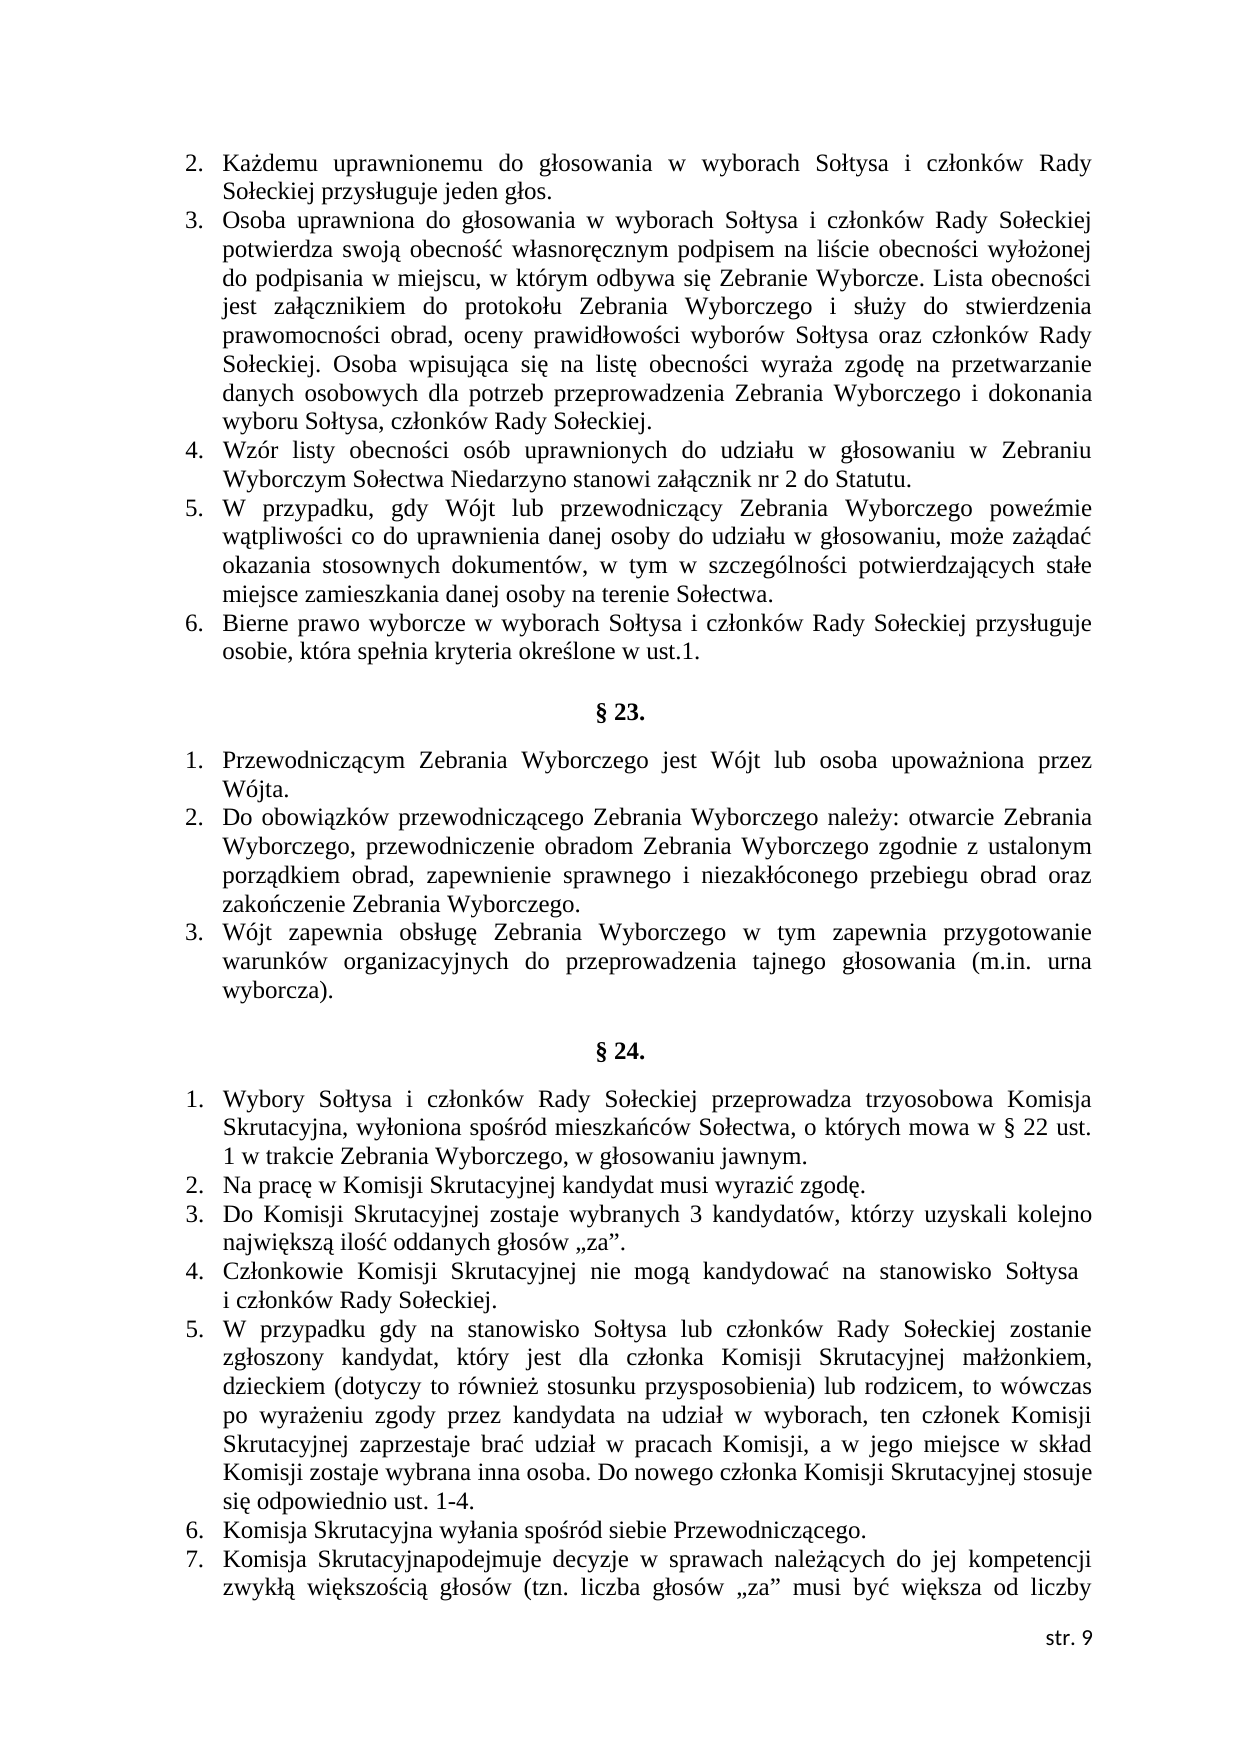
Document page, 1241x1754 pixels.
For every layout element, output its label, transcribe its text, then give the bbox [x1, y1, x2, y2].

list Wzór listy obecności osób uprawnionych do udziału w głosowaniu w Zebraniu Wyborczym Sołectwa Niedarzyno stanowi załącznik nr 2 do Statutu. [185, 435, 1093, 493]
list Bierne prawo wyborcze w wyborach Sołtysa i członków Rady Sołeckiej przysługuje osobie, która spełnia kryteria określone w ust.1. [185, 608, 1093, 665]
text § 24. [148, 1036, 1093, 1065]
list Wybory Sołtysa i członków Rady Sołeckiej przeprowadza trzyosobowa Komisja Skrutacyjna, wyłoniona spośród mieszkańców Sołectwa, o których mowa w § 22 ust. 1 w trakcie Zebrania Wyborczego, w głosowaniu jawnym. [185, 1084, 1093, 1170]
list W przypadku gdy na stanowisko Sołtysa lub członków Rady Sołeckiej zostanie zgłoszony kandydat, który jest dla członka Komisji Skrutacyjnej małżonkiem, dzieckiem (dotyczy to również stosunku przysposobienia) lub rodzicem, to wówczas po wyrażeniu zgody przez kandydata na udział w wyborach, ten członek Komisji Skrutacyjnej zaprzestaje brać udział w pracach Komisji, a w jego miejsce w skład Komisji zostaje wybrana inna osoba. Do nowego członka Komisji Skrutacyjnej stosuje się odpowiednio ust. 1-4. [185, 1314, 1093, 1515]
list Do obowiązków przewodniczącego Zebrania Wyborczego należy: otwarcie Zebrania Wyborczego, przewodniczenie obradom Zebrania Wyborczego zgodnie z ustalonym porządkiem obrad, zapewnienie sprawnego i niezakłóconego przebiegu obrad oraz zakończenie Zebrania Wyborczego. [185, 802, 1093, 917]
list Każdemu uprawnionemu do głosowania w wyborach Sołtysa i członków Rady Sołeckiej przysługuje jeden głos. [185, 148, 1093, 205]
list Wójt zapewnia obsługę Zebrania Wyborczego w tym zapewnia przygotowanie warunków organizacyjnych do przeprowadzenia tajnego głosowania (m.in. urna wyborcza). [185, 917, 1093, 1004]
list Osoba uprawniona do głosowania w wyborach Sołtysa i członków Rady Sołeckiej potwierdza swoją obecność własnoręcznym podpisem na liście obecności wyłożonej do podpisania w miejscu, w którym odbywa się Zebranie Wyborcze. Lista obecności jest załącznikiem do protokołu Zebrania Wyborczego i służy do stwierdzenia prawomocności obrad, oceny prawidłowości wyborów Sołtysa oraz członków Rady Sołeckiej. Osoba wpisująca się na listę obecności wyraża zgodę na przetwarzanie danych osobowych dla potrzeb przeprowadzenia Zebrania Wyborczego i dokonania wyboru Sołtysa, członków Rady Sołeckiej. [185, 205, 1093, 435]
list Przewodniczącym Zebrania Wyborczego jest Wójt lub osoba upoważniona przez Wójta. [185, 745, 1093, 802]
list Na pracę w Komisji Skrutacyjnej kandydat musi wyrazić zgodę. [185, 1170, 1093, 1199]
list W przypadku, gdy Wójt lub przewodniczący Zebrania Wyborczego poweźmie wątpliwości co do uprawnienia danej osoby do udziału w głosowaniu, może zażądać okazania stosownych dokumentów, w tym w szczególności potwierdzających stałe miejsce zamieszkania danej osoby na terenie Sołectwa. [185, 493, 1093, 608]
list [185, 1544, 1093, 1601]
text § 23. [148, 697, 1093, 726]
list Komisja Skrutacyjna wyłania spośród siebie Przewodniczącego. [185, 1515, 1093, 1544]
list Do Komisji Skrutacyjnej zostaje wybranych 3 kandydatów, którzy uzyskali kolejno największą ilość oddanych głosów „za”. [185, 1199, 1093, 1256]
list Członkowie Komisji Skrutacyjnej nie mogą kandydować na stanowisko Sołtysa i członków Rady Sołeckiej. [185, 1256, 1093, 1314]
